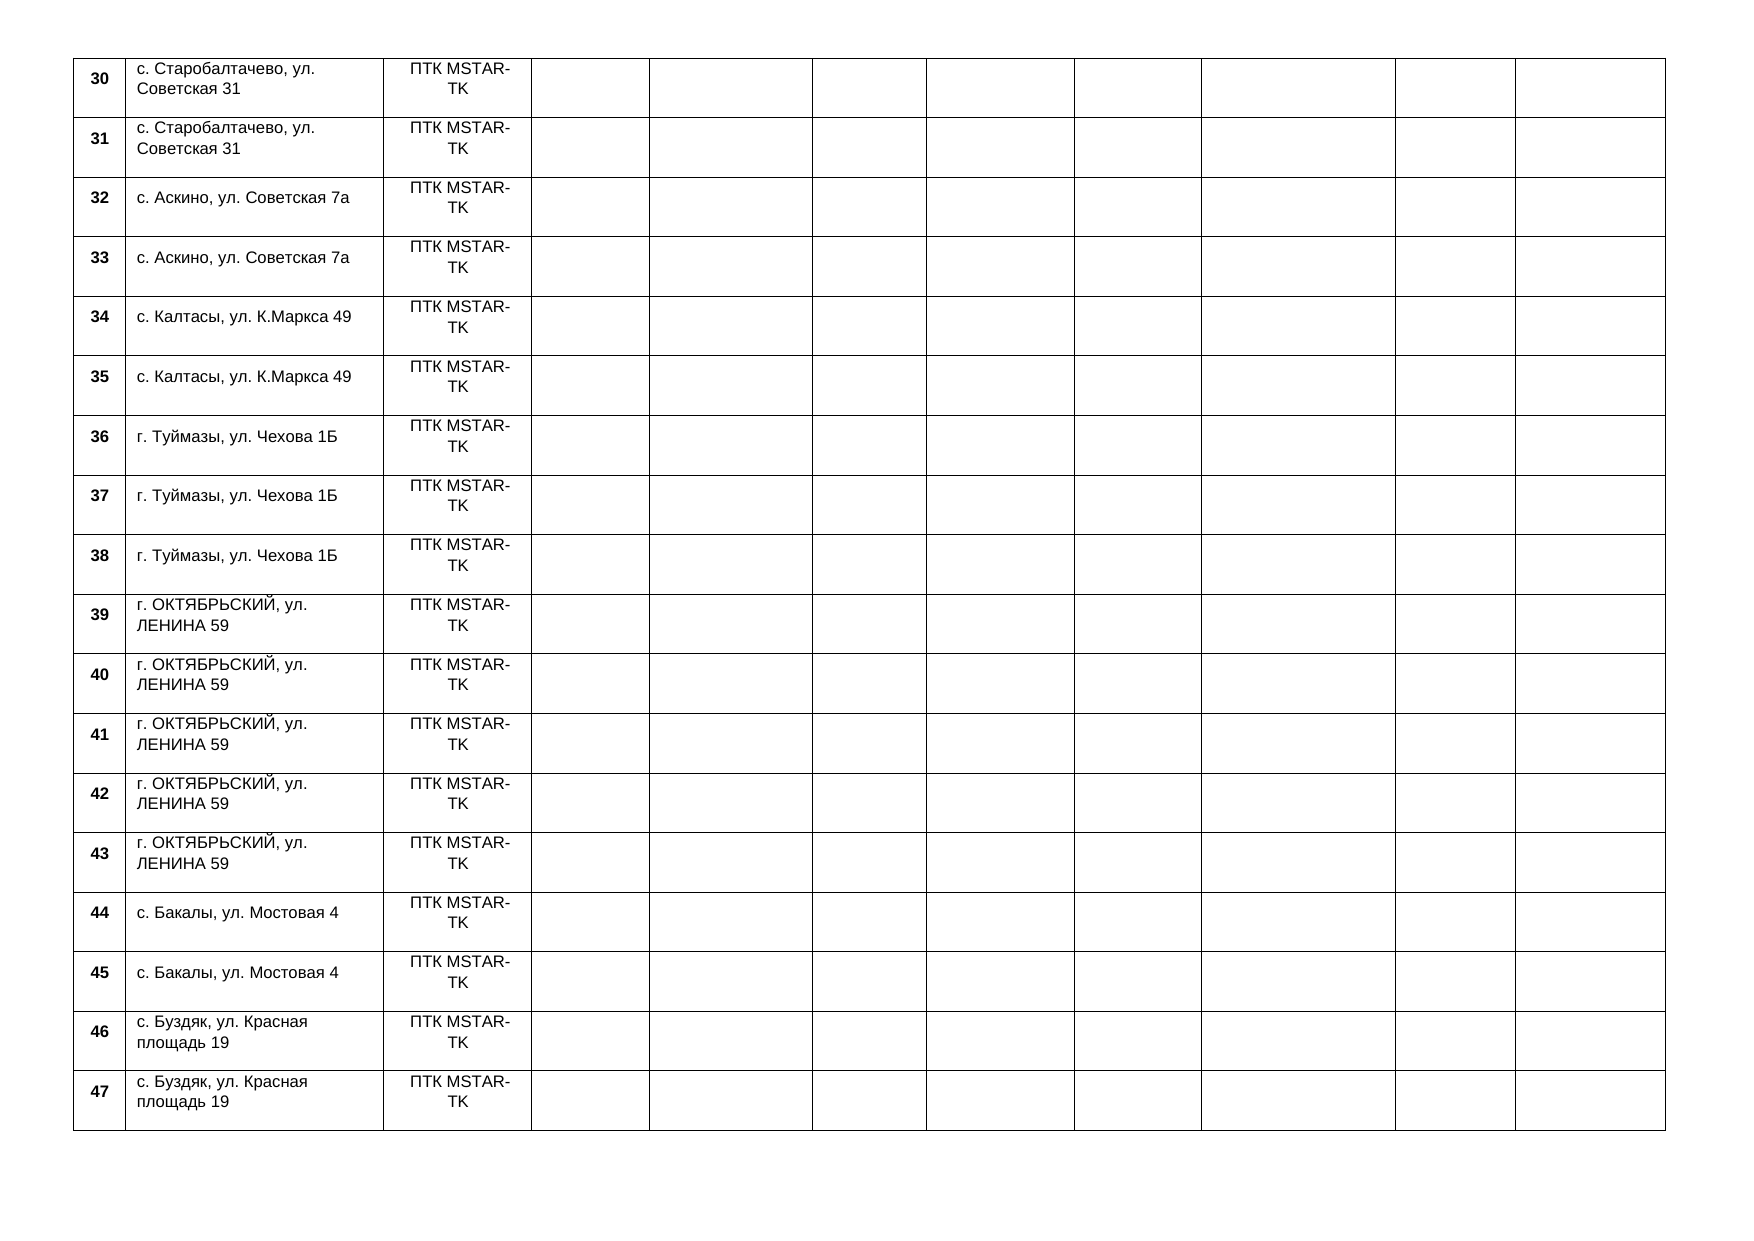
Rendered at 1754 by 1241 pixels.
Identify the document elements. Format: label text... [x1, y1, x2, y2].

table_cell [1202, 297, 1395, 355]
table_cell [927, 833, 1074, 892]
table_cell [927, 178, 1074, 236]
table_cell г. ОКТЯБРЬСКИЙ, ул. ЛЕНИНА 59 [126, 774, 383, 832]
table_cell [813, 774, 926, 832]
table_cell с. Бакалы, ул. Мостовая 4 [126, 952, 383, 1011]
table_cell [1075, 1071, 1201, 1130]
table_cell [1202, 118, 1395, 177]
table_cell [1075, 893, 1201, 951]
table_cell [927, 118, 1074, 177]
table_cell [532, 118, 649, 177]
table_cell [927, 356, 1074, 415]
table_cell 34 [74, 297, 125, 355]
table_cell [813, 535, 926, 594]
table_cell с. Аскино, ул. Советская 7а [126, 237, 383, 296]
table_cell [1396, 714, 1515, 772]
table_cell г. Туймазы, ул. Чехова 1Б [126, 535, 383, 594]
table_cell ПТК MSTAR-TK [384, 356, 531, 415]
table_cell [1516, 118, 1665, 177]
table_cell ПТК MSTAR-TK [384, 774, 531, 832]
table_cell [1396, 952, 1515, 1011]
table_cell [1516, 297, 1665, 355]
table_cell [1075, 595, 1201, 653]
table_cell [1202, 595, 1395, 653]
table_cell [1396, 595, 1515, 653]
table_cell [532, 416, 649, 474]
table_cell [532, 178, 649, 236]
table_cell [1075, 356, 1201, 415]
table_cell ПТК MSTAR-TK [384, 714, 531, 772]
table_cell с. Калтасы, ул. К.Маркса 49 [126, 297, 383, 355]
table_cell [1075, 178, 1201, 236]
table_cell [1396, 1071, 1515, 1130]
table_cell [927, 654, 1074, 713]
table_cell ПТК MSTAR-TK [384, 833, 531, 892]
table_cell [813, 237, 926, 296]
table_cell [1075, 952, 1201, 1011]
table_cell [650, 535, 812, 594]
table_cell г. ОКТЯБРЬСКИЙ, ул. ЛЕНИНА 59 [126, 833, 383, 892]
table_cell г. ОКТЯБРЬСКИЙ, ул. ЛЕНИНА 59 [126, 714, 383, 772]
table_cell [927, 1012, 1074, 1070]
table_cell [1202, 1012, 1395, 1070]
table_cell [1202, 893, 1395, 951]
table_cell г. ОКТЯБРЬСКИЙ, ул. ЛЕНИНА 59 [126, 654, 383, 713]
table_cell [1516, 1012, 1665, 1070]
table_cell [927, 59, 1074, 117]
table_cell [532, 893, 649, 951]
table_cell 31 [74, 118, 125, 177]
table_cell ПТК MSTAR-TK [384, 178, 531, 236]
table_cell 46 [74, 1012, 125, 1070]
table_cell [1075, 535, 1201, 594]
table_cell 39 [74, 595, 125, 653]
table_cell [1075, 118, 1201, 177]
table_cell [532, 774, 649, 832]
table_cell ПТК MSTAR-TK [384, 654, 531, 713]
table_cell ПТК MSTAR-TK [384, 416, 531, 474]
table_cell [1075, 833, 1201, 892]
table_cell [927, 535, 1074, 594]
table_cell [1396, 59, 1515, 117]
table_cell [1396, 654, 1515, 713]
table_cell [532, 595, 649, 653]
table_cell [927, 416, 1074, 474]
table_cell г. ОКТЯБРЬСКИЙ, ул. ЛЕНИНА 59 [126, 595, 383, 653]
table_cell [927, 595, 1074, 653]
table_cell [1516, 476, 1665, 534]
table_cell [650, 893, 812, 951]
table_cell [1516, 237, 1665, 296]
table_cell с. Калтасы, ул. К.Маркса 49 [126, 356, 383, 415]
table_cell с. Старобалтачево, ул. Советская 31 [126, 59, 383, 117]
table_cell [1516, 833, 1665, 892]
table_cell 43 [74, 833, 125, 892]
table_cell [650, 952, 812, 1011]
table_cell [813, 476, 926, 534]
table_cell ПТК MSTAR-TK [384, 118, 531, 177]
table_cell [1396, 118, 1515, 177]
table_cell с. Старобалтачево, ул. Советская 31 [126, 118, 383, 177]
table_cell [1516, 356, 1665, 415]
table_cell ПТК MSTAR-TK [384, 1071, 531, 1130]
table_cell [1516, 535, 1665, 594]
table_cell [1202, 178, 1395, 236]
table_cell 35 [74, 356, 125, 415]
table_cell [650, 476, 812, 534]
table_cell [927, 237, 1074, 296]
table_cell 42 [74, 774, 125, 832]
table_cell [1075, 654, 1201, 713]
table_cell [1202, 654, 1395, 713]
table_cell [813, 595, 926, 653]
table_cell [1202, 833, 1395, 892]
table_cell [1516, 654, 1665, 713]
table_cell 38 [74, 535, 125, 594]
table_cell с. Аскино, ул. Советская 7а [126, 178, 383, 236]
table_cell [650, 833, 812, 892]
table_cell г. Туймазы, ул. Чехова 1Б [126, 476, 383, 534]
table_cell [1396, 535, 1515, 594]
table_cell [532, 297, 649, 355]
table_cell [1396, 356, 1515, 415]
table_cell [650, 356, 812, 415]
table_cell [1516, 714, 1665, 772]
table_cell [1516, 774, 1665, 832]
table_cell [532, 476, 649, 534]
table_cell 36 [74, 416, 125, 474]
table_cell 30 [74, 59, 125, 117]
table_cell [1396, 297, 1515, 355]
table_cell [1202, 714, 1395, 772]
table_cell [927, 774, 1074, 832]
table_cell [1396, 416, 1515, 474]
table_cell [650, 297, 812, 355]
table_cell [650, 59, 812, 117]
table_cell [1075, 714, 1201, 772]
table_cell [813, 178, 926, 236]
table_cell [532, 237, 649, 296]
table_cell [1396, 893, 1515, 951]
table_cell [1075, 1012, 1201, 1070]
table_cell с. Буздяк, ул. Красная площадь 19 [126, 1071, 383, 1130]
table_cell с. Буздяк, ул. Красная площадь 19 [126, 1012, 383, 1070]
table_cell [1202, 1071, 1395, 1130]
table_cell ПТК MSTAR-TK [384, 1012, 531, 1070]
table_cell [650, 774, 812, 832]
table_cell [813, 654, 926, 713]
table_cell [1516, 59, 1665, 117]
table_cell [813, 1012, 926, 1070]
table_cell [1516, 893, 1665, 951]
table_cell [532, 1071, 649, 1130]
table_cell [650, 1012, 812, 1070]
table_cell [813, 833, 926, 892]
table_cell [1202, 952, 1395, 1011]
table_cell [1516, 952, 1665, 1011]
table_cell [1075, 416, 1201, 474]
table_cell [813, 893, 926, 951]
table_cell 33 [74, 237, 125, 296]
table_cell [1202, 476, 1395, 534]
table_cell 41 [74, 714, 125, 772]
table_cell г. Туймазы, ул. Чехова 1Б [126, 416, 383, 474]
table_cell [813, 714, 926, 772]
table_cell [813, 356, 926, 415]
table_cell [1202, 237, 1395, 296]
table_cell [532, 59, 649, 117]
table_cell [650, 654, 812, 713]
table_cell [1202, 416, 1395, 474]
table_cell ПТК MSTAR-TK [384, 237, 531, 296]
table_cell [927, 952, 1074, 1011]
table_cell с. Бакалы, ул. Мостовая 4 [126, 893, 383, 951]
table_cell [813, 297, 926, 355]
table_cell [813, 1071, 926, 1130]
table_cell [813, 416, 926, 474]
table_cell [813, 118, 926, 177]
table_cell [532, 1012, 649, 1070]
table_cell [650, 595, 812, 653]
table_cell [1202, 59, 1395, 117]
table_cell ПТК MSTAR-TK [384, 535, 531, 594]
table_cell [1396, 833, 1515, 892]
table_cell [532, 833, 649, 892]
table_cell [532, 952, 649, 1011]
table_cell [650, 118, 812, 177]
table_cell [1202, 774, 1395, 832]
table_cell 45 [74, 952, 125, 1011]
table_cell [1202, 356, 1395, 415]
table_cell ПТК MSTAR-TK [384, 59, 531, 117]
table_cell [1075, 237, 1201, 296]
table_cell [1202, 535, 1395, 594]
table_cell 44 [74, 893, 125, 951]
table_cell [1516, 416, 1665, 474]
table_cell [1516, 1071, 1665, 1130]
table_cell [1396, 237, 1515, 296]
table_cell [813, 59, 926, 117]
table_cell ПТК MSTAR-TK [384, 297, 531, 355]
table_cell [927, 297, 1074, 355]
table_cell [1396, 178, 1515, 236]
table_cell [927, 1071, 1074, 1130]
table_cell ПТК MSTAR-TK [384, 595, 531, 653]
table_cell [1516, 178, 1665, 236]
table_cell [927, 714, 1074, 772]
table_cell 32 [74, 178, 125, 236]
table_cell [1075, 297, 1201, 355]
table_cell [532, 714, 649, 772]
table_cell [927, 893, 1074, 951]
table_cell [927, 476, 1074, 534]
table_cell 37 [74, 476, 125, 534]
table_cell [650, 237, 812, 296]
table_cell 47 [74, 1071, 125, 1130]
table_cell [1516, 595, 1665, 653]
table_cell [532, 535, 649, 594]
table_cell [1396, 1012, 1515, 1070]
table_cell [650, 178, 812, 236]
table_cell [813, 952, 926, 1011]
table_cell [1396, 774, 1515, 832]
table_cell ПТК MSTAR-TK [384, 952, 531, 1011]
table_cell ПТК MSTAR-TK [384, 893, 531, 951]
table_cell [1075, 476, 1201, 534]
table_cell [650, 416, 812, 474]
table_cell ПТК MSTAR-TK [384, 476, 531, 534]
table_cell [1075, 774, 1201, 832]
table_cell [650, 714, 812, 772]
table_cell [650, 1071, 812, 1130]
table_cell [532, 654, 649, 713]
table_cell 40 [74, 654, 125, 713]
table_cell [1075, 59, 1201, 117]
table_cell [1396, 476, 1515, 534]
table_cell [532, 356, 649, 415]
